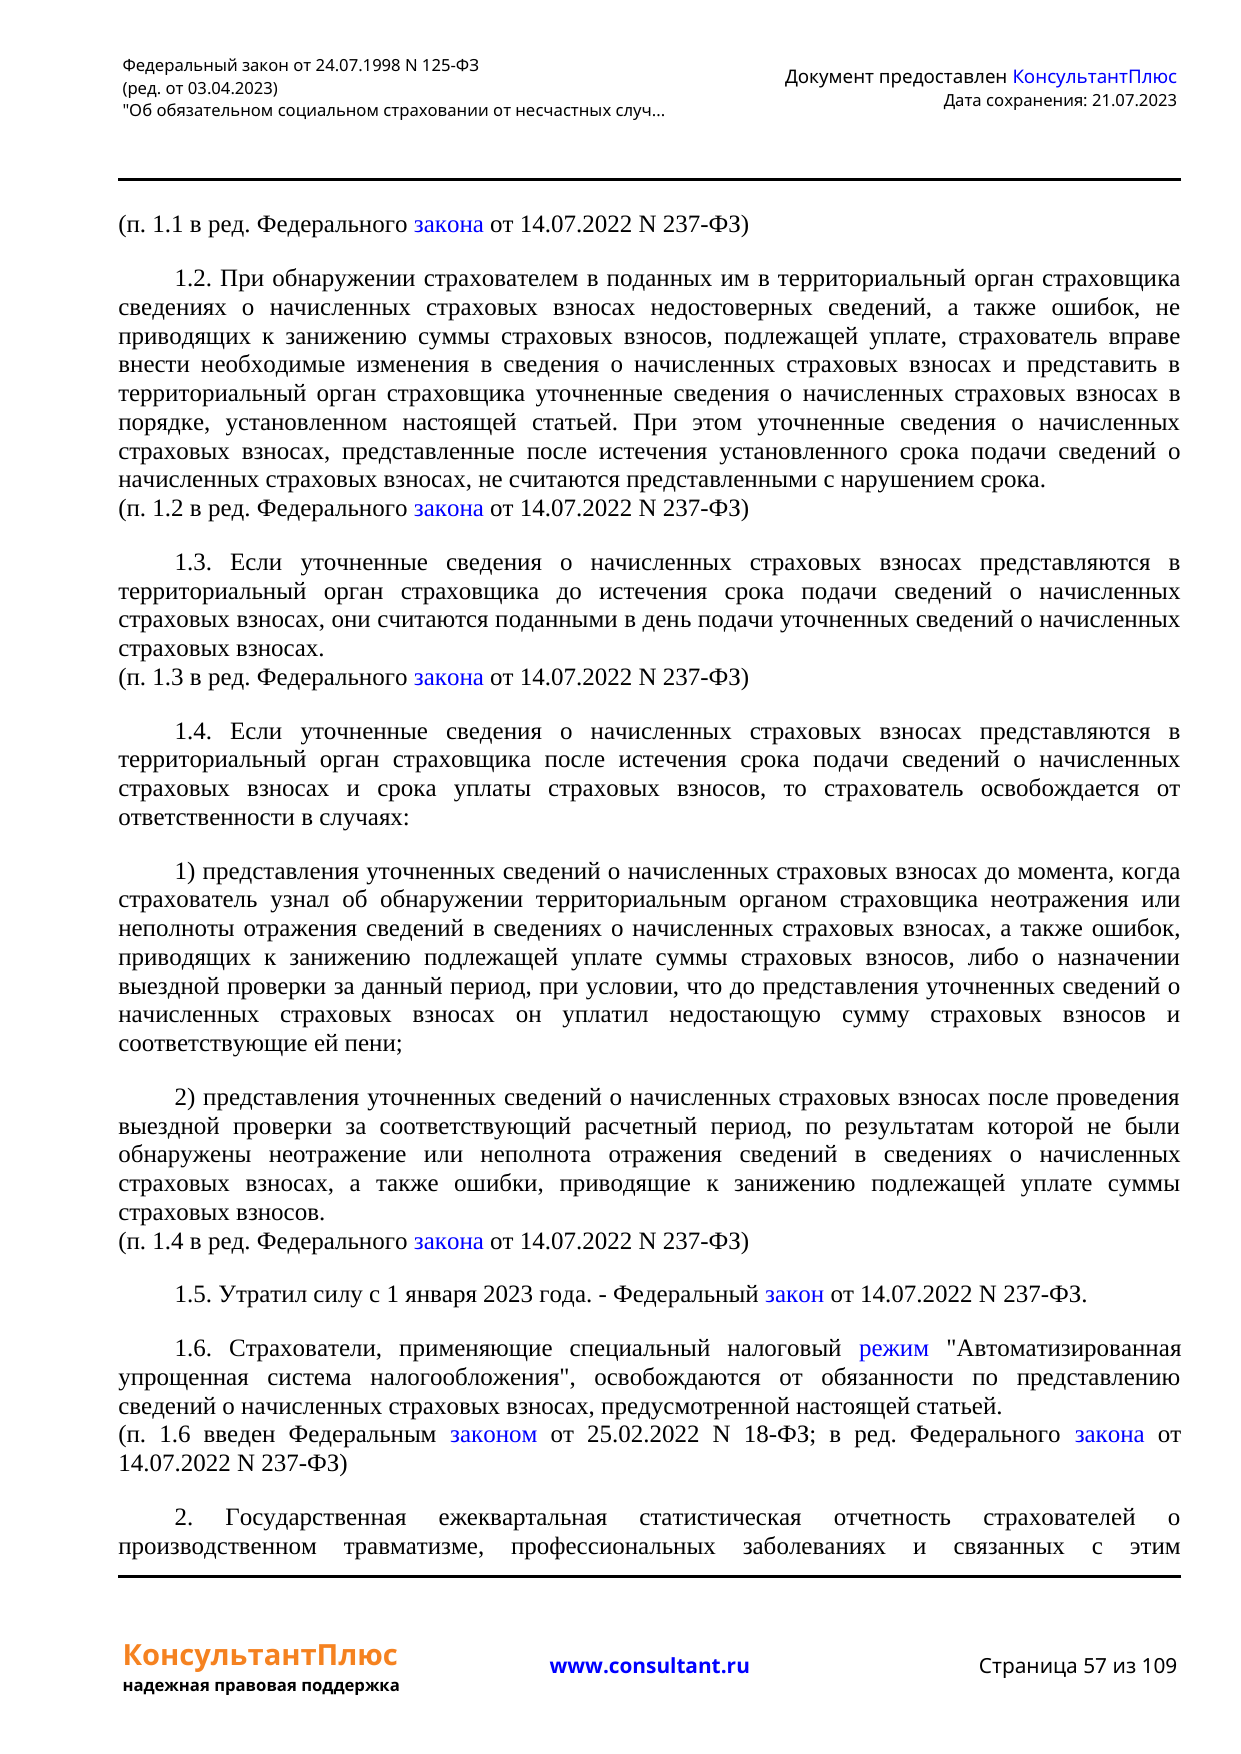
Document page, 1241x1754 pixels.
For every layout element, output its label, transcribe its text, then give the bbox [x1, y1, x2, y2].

text (п. 1.4 в ред. Федерального закона от 14.07.2022 N 237-ФЗ) [118, 1226, 1181, 1254]
text 1.6. Страхователи, применяющие специальный налоговый режим "Автоматизированная упрощенная система налогообложения", освобождаются от обязанности по представлению сведений о начисленных страховых взносах, предусмотренной настоящей статьей. [118, 1333, 1181, 1419]
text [118, 1502, 1181, 1559]
text 1.3. Если уточненные сведения о начисленных страховых взносах представляются в территориальный орган страховщика до истечения срока подачи сведений о начисленных страховых взносах, они считаются поданными в день подачи уточненных сведений о начисленных страховых взносах. [118, 547, 1181, 662]
text (п. 1.2 в ред. Федерального закона от 14.07.2022 N 237-ФЗ) [118, 493, 1181, 522]
text 1) представления уточненных сведений о начисленных страховых взносах до момента, когда страхователь узнал об обнаружении территориальным органом страховщика неотражения или неполноты отражения сведений в сведениях о начисленных страховых взносах, а также ошибок, приводящих к занижению подлежащей уплате суммы страховых взносов, либо о назначении выездной проверки за данный период, при условии, что до представления уточненных сведений о начисленных страховых взносах он уплатил недостающую сумму страховых взносов и соответствующие ей пени; [118, 856, 1181, 1057]
text (п. 1.3 в ред. Федерального закона от 14.07.2022 N 237-ФЗ) [118, 662, 1181, 691]
text 2) представления уточненных сведений о начисленных страховых взносах после проведения выездной проверки за соответствующий расчетный период, по результатам которой не были обнаружены неотражение или неполнота отражения сведений в сведениях о начисленных страховых взносах, а также ошибки, приводящие к занижению подлежащей уплате суммы страховых взносов. [118, 1082, 1181, 1226]
text (п. 1.6 введен Федеральным законом от 25.02.2022 N 18-ФЗ; в ред. Федерального закона от 14.07.2022 N 237-ФЗ) [118, 1419, 1181, 1477]
text (п. 1.1 в ред. Федерального закона от 14.07.2022 N 237-ФЗ) [118, 209, 1181, 238]
text 1.2. При обнаружении страхователем в поданных им в территориальный орган страховщика сведениях о начисленных страховых взносах недостоверных сведений, а также ошибок, не приводящих к занижению суммы страховых взносов, подлежащей уплате, страхователь вправе внести необходимые изменения в сведения о начисленных страховых взносах и представить в территориальный орган страховщика уточненные сведения о начисленных страховых взносах в порядке, установленном настоящей статьей. При этом уточненные сведения о начисленных страховых взносах, представленные после истечения установленного срока подачи сведений о начисленных страховых взносах, не считаются представленными с нарушением срока. [118, 263, 1181, 493]
text 1.5. Утратил силу с 1 января 2023 года. - Федеральный закон от 14.07.2022 N 237-ФЗ. [118, 1279, 1181, 1308]
text 1.4. Если уточненные сведения о начисленных страховых взносах представляются в территориальный орган страховщика после истечения срока подачи сведений о начисленных страховых взносах и срока уплаты страховых взносов, то страхователь освобождается от ответственности в случаях: [118, 716, 1181, 831]
